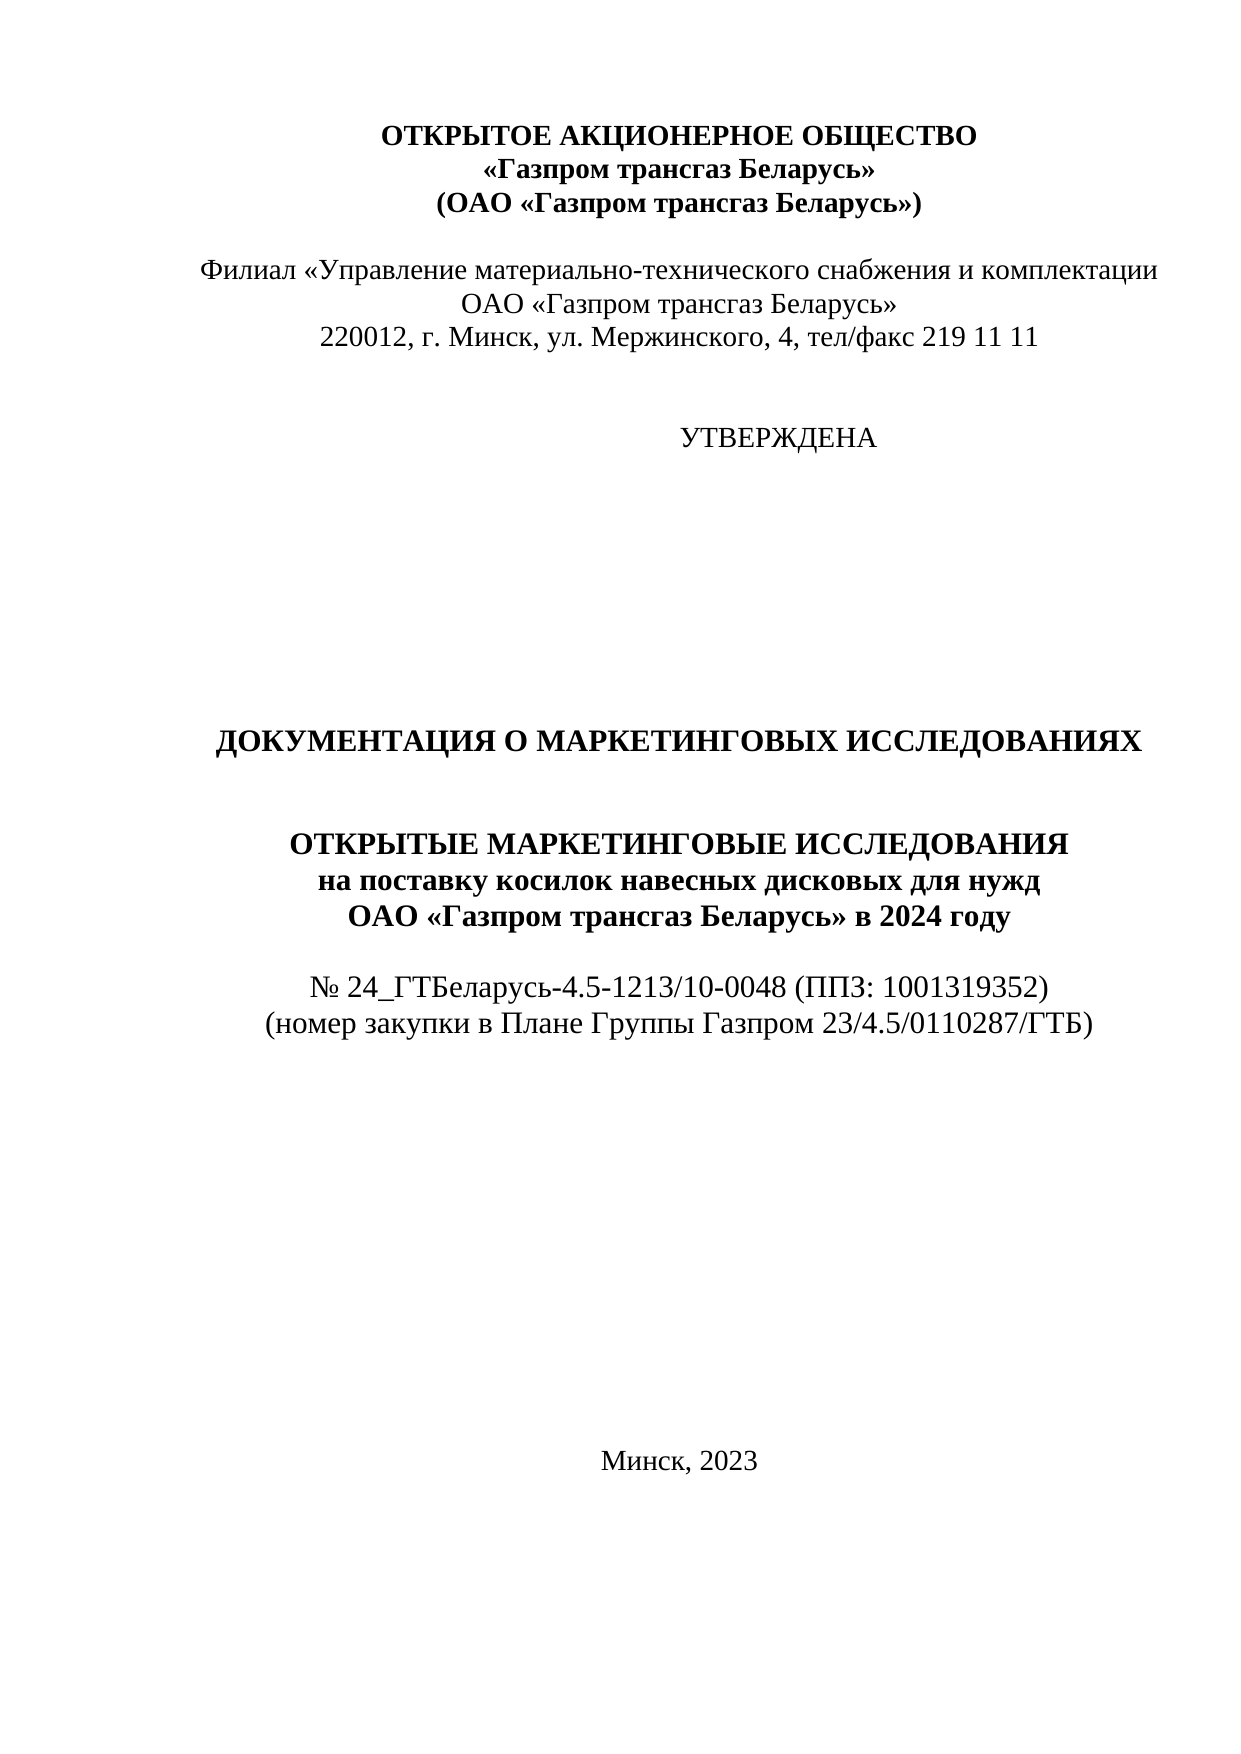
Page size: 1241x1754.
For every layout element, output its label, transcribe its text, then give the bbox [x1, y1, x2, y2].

text Филиал «Управление материально-технического снабжения и комплектации [177, 252, 1181, 286]
text Минск, 2023 [177, 1443, 1181, 1477]
text УТВЕРЖДЕНА [679, 420, 1181, 453]
text (ОАО «Газпром трансгаз Беларусь») [177, 185, 1181, 219]
text (номер закупки в Плане Группы Газпром 23/4.5/0110287/ГТБ) [177, 1004, 1181, 1041]
text ОТКРЫТОЕ АКЦИОНЕРНОЕ ОБЩЕСТВО [177, 118, 1181, 152]
text ОТКРЫТЫЕ МАРКЕТИНГОВЫЕ ИССЛЕДОВАНИЯ [177, 825, 1181, 861]
text ДОКУМЕНТАЦИЯ О МАРКЕТИНГОВЫХ ИССЛЕДОВАНИЯХ [177, 722, 1181, 758]
text «Газпром трансгаз Беларусь» [177, 152, 1181, 185]
text ОАО «Газпром трансгаз Беларусь» в 2024 году [177, 897, 1181, 933]
text ОАО «Газпром трансгаз Беларусь» [177, 286, 1181, 319]
text 220012, г. Минск, ул. Мержинского, 4, тел/факс 219 11 11 [177, 319, 1181, 353]
text № 24_ГТБеларусь-4.5-1213/10-0048 (ППЗ: 1001319352) [177, 969, 1181, 1004]
text на поставку косилок навесных дисковых для нужд [177, 861, 1181, 897]
